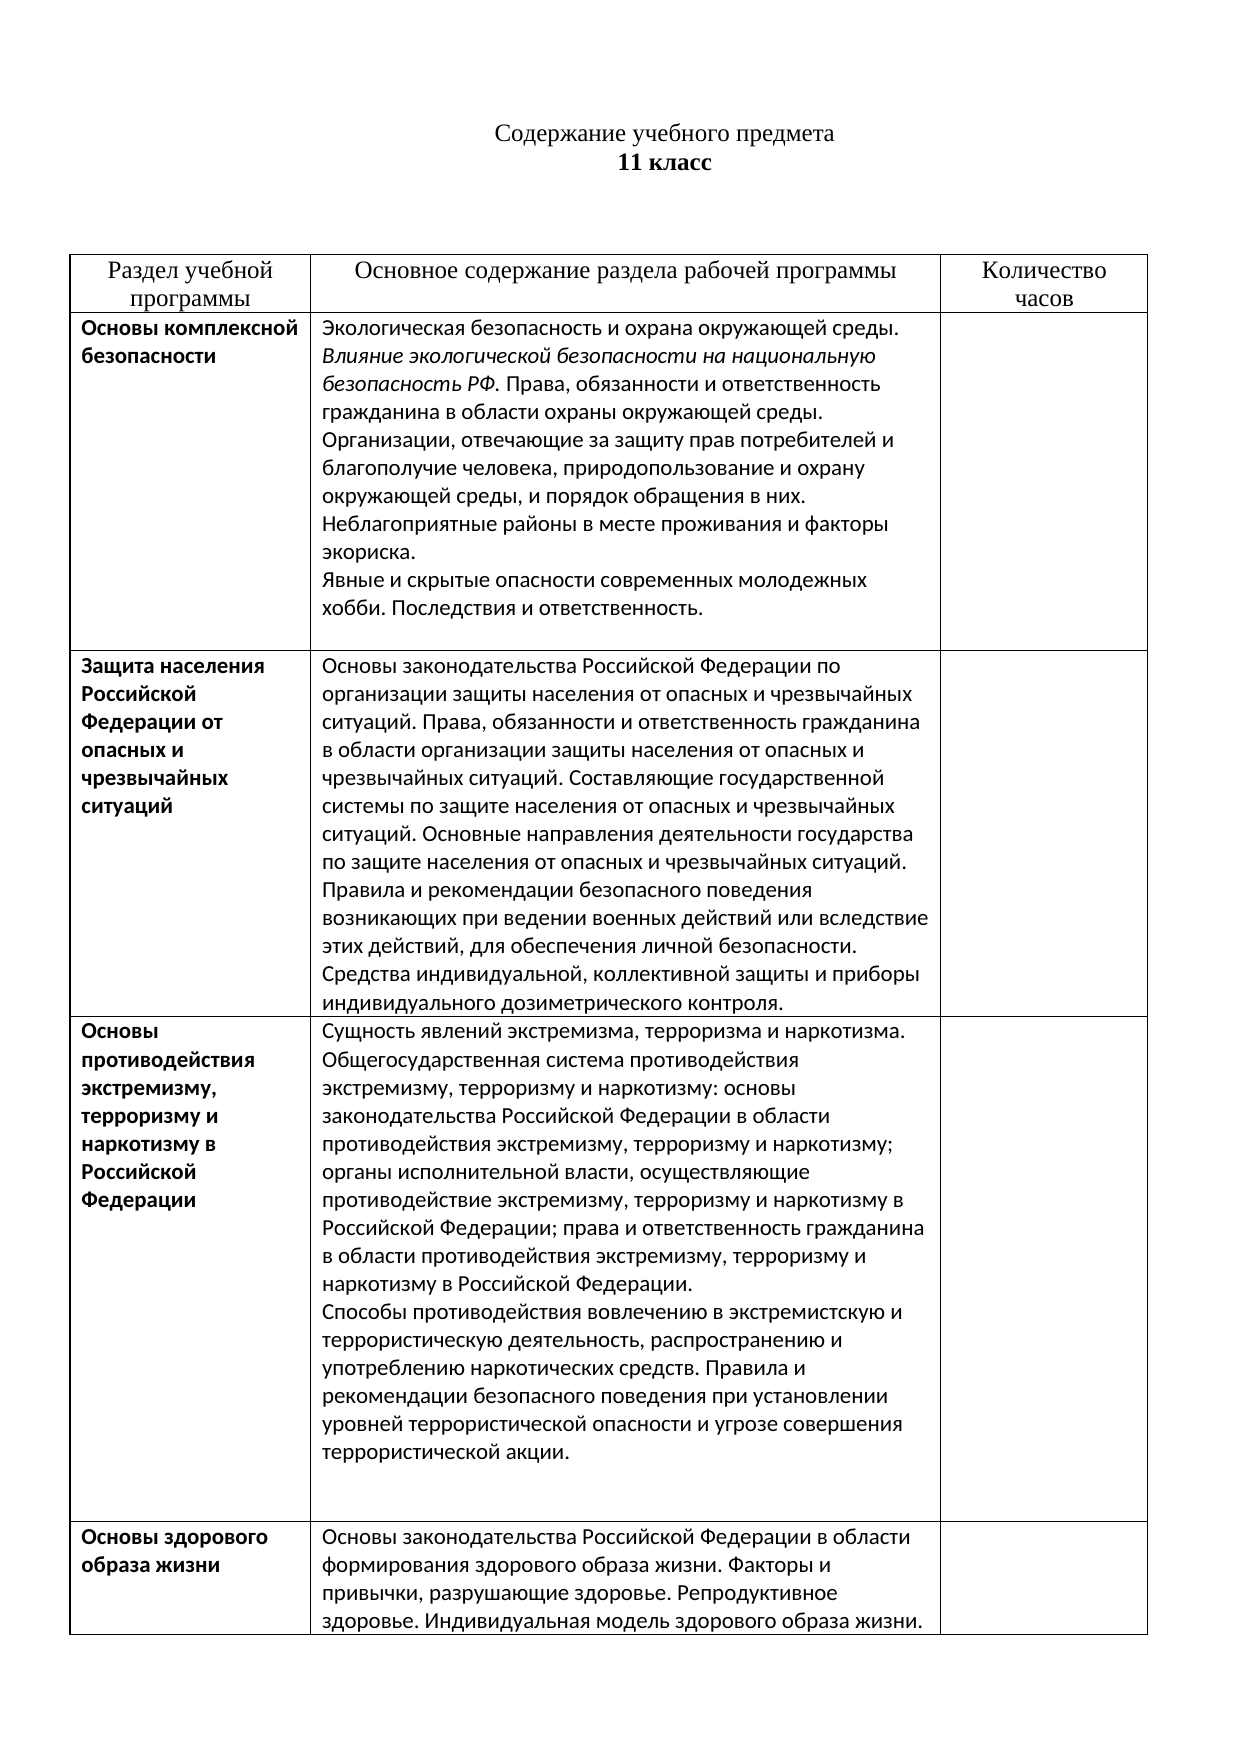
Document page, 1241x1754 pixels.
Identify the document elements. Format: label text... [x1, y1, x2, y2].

text 11 класс [177, 147, 1152, 176]
table_cell [941, 313, 1147, 650]
table_cell [941, 651, 1147, 1016]
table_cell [311, 1522, 940, 1634]
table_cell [71, 1522, 310, 1634]
table_cell Экологическая безопасность и охрана окружающей среды. Влияние экологической безопасности на национальную безопасность РФ. Права, обязанности и ответственность гражданина в области охраны окружающей среды. Организации, отвечающие за защиту прав потребителей и благополучие человека, природопользование и охрану окружающей среды, и порядок обращения в них. Неблагоприятные районы в месте проживания и факторы экориска. Явные и скрытые опасности современных молодежных хобби. Последствия и ответственность. [311, 313, 940, 650]
table_cell [941, 1017, 1147, 1521]
table_header Количество часов [941, 255, 1147, 312]
table_cell Основы законодательства Российской Федерации по организации защиты населения от опасных и чрезвычайных ситуаций. Права, обязанности и ответственность гражданина в области организации защиты населения от опасных и чрезвычайных ситуаций. Составляющие государственной системы по защите населения от опасных и чрезвычайных ситуаций. Основные направления деятельности государства по защите населения от опасных и чрезвычайных ситуаций. Правила и рекомендации безопасного поведения возникающих при ведении военных действий или вследствие этих действий, для обеспечения личной безопасности. Средства индивидуальной, коллективной защиты и приборы индивидуального дозиметрического контроля. [311, 651, 940, 1016]
table_cell Сущность явлений экстремизма, терроризма и наркотизма. Общегосударственная система противодействия экстремизму, терроризму и наркотизму: основы законодательства Российской Федерации в области противодействия экстремизму, терроризму и наркотизму; органы исполнительной власти, осуществляющие противодействие экстремизму, терроризму и наркотизму в Российской Федерации; права и ответственность гражданина в области противодействия экстремизму, терроризму и наркотизму в Российской Федерации. Способы противодействия вовлечению в экстремистскую и террористическую деятельность, распространению и употреблению наркотических средств. Правила и рекомендации безопасного поведения при установлении уровней террористической опасности и угрозе совершения террористической акции. [311, 1017, 940, 1521]
table_cell [941, 1522, 1147, 1634]
table_header Раздел учебной программы [71, 255, 310, 312]
table_cell Основы комплексной безопасности [71, 313, 310, 650]
table_header Основное содержание раздела рабочей программы [311, 255, 940, 312]
table_cell Основы противодействия экстремизму, терроризму и наркотизму в Российской Федерации [71, 1017, 310, 1521]
table_cell Защита населения Российской Федерации от опасных и чрезвычайных ситуаций [71, 651, 310, 1016]
text Содержание учебного предмета [177, 118, 1152, 147]
